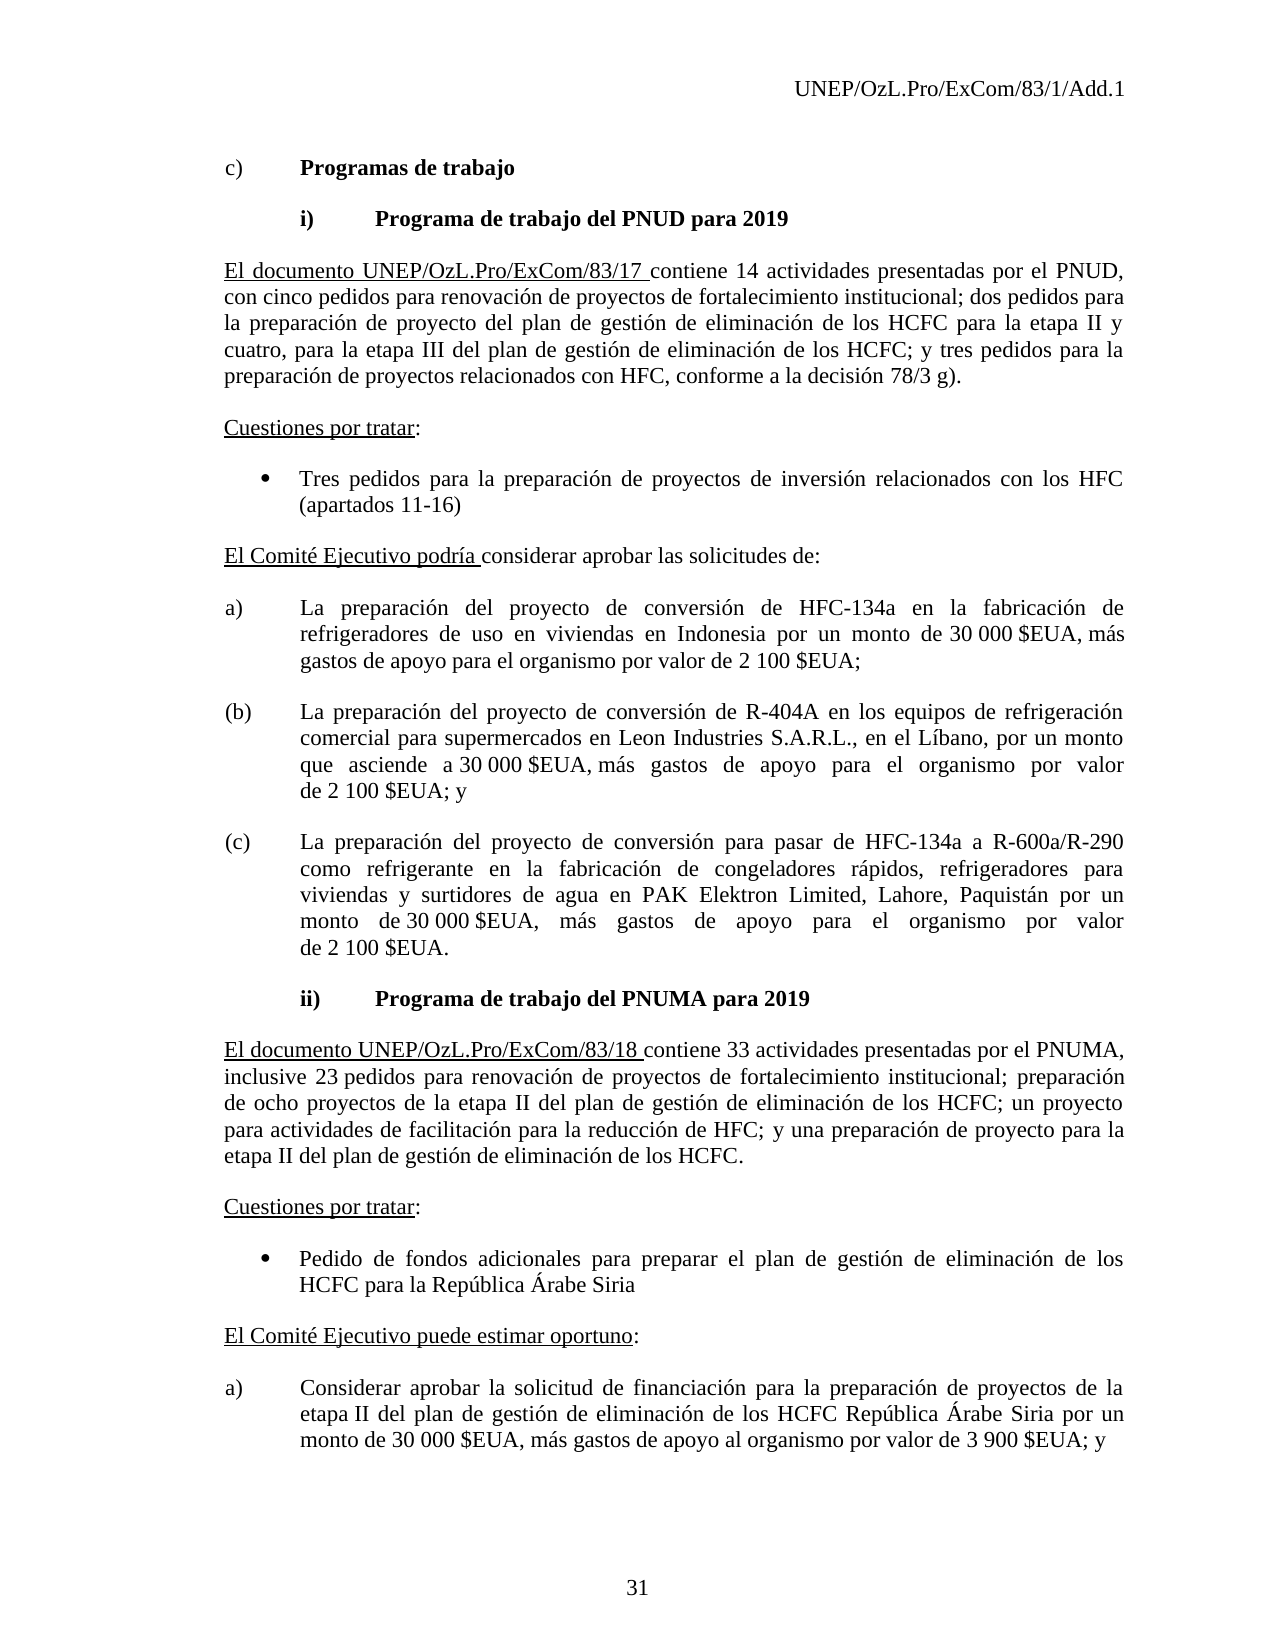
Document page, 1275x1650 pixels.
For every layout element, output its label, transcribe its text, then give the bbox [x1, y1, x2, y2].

list Tres pedidos para la preparación de proyectos de inversión relacionados con los HFC (apartados 11-16) [261, 465, 1125, 518]
subtitle El Comité Ejecutivo puede estimar oportuno: [224, 1322, 1125, 1349]
subtitle Programa de trabajo del PNUD para 2019 [300, 205, 1125, 232]
subtitle Programa de trabajo del PNUMA para 2019 [300, 985, 1125, 1012]
text Cuestiones por tratar: [223, 1193, 1125, 1220]
text El documento UNEP/OzL.Pro/ExCom/83/17 contiene 14 actividades presentadas por el PNUD, con cinco pedidos para renovación de proyectos de fortalecimiento institucional; dos pedidos para la preparación de proyecto del plan de gestión de eliminación de los HCFC para la etapa II y cuatro, para la etapa III del plan de gestión de eliminación de los HCFC; y tres pedidos para la preparación de proyectos relacionados con HFC, conforme a la decisión 78/3 g). [224, 257, 1125, 388]
subtitle La preparación del proyecto de conversión de R-404A en los equipos de refrigeración comercial para supermercados en Leon Industries S.A.R.L., en el Líbano, por un monto que asciende a 30 000 $EUA, más gastos de apoyo para el organismo por valor de 2 100 $EUA; y [225, 698, 1125, 803]
subtitle Programas de trabajo [225, 154, 1125, 180]
text El Comité Ejecutivo podría considerar aprobar las solicitudes de: [224, 543, 1125, 569]
list Pedido de fondos adicionales para preparar el plan de gestión de eliminación de los HCFC para la República Árabe Siria [261, 1245, 1125, 1297]
text El documento UNEP/OzL.Pro/ExCom/83/18 contiene 33 actividades presentadas por el PNUMA, inclusive 23 pedidos para renovación de proyectos de fortalecimiento institucional; preparación de ocho proyectos de la etapa II del plan de gestión de eliminación de los HCFC; un proyecto para actividades de facilitación para la reducción de HFC; y una preparación de proyecto para la etapa II del plan de gestión de eliminación de los HCFC. [224, 1037, 1125, 1168]
subtitle La preparación del proyecto de conversión para pasar de HFC-134a a R-600a/R-290 como refrigerante en la fabricación de congeladores rápidos, refrigeradores para viviendas y surtidores de agua en PAK Elektron Limited, Lahore, Paquistán por un monto de 30 000 $EUA, más gastos de apoyo para el organismo por valor de 2 100 $EUA. [225, 828, 1125, 960]
text Cuestiones por tratar: [223, 413, 1125, 440]
subtitle Considerar aprobar la solicitud de financiación para la preparación de proyectos de la etapa II del plan de gestión de eliminación de los HCFC República Árabe Siria por un monto de 30 000 $EUA, más gastos de apoyo al organismo por valor de 3 900 $EUA; y [225, 1374, 1125, 1453]
subtitle La preparación del proyecto de conversión de HFC-134a en la fabricación de refrigeradores de uso en viviendas en Indonesia por un monto de 30 000 $EUA, más gastos de apoyo para el organismo por valor de 2 100 $EUA; [225, 594, 1125, 673]
